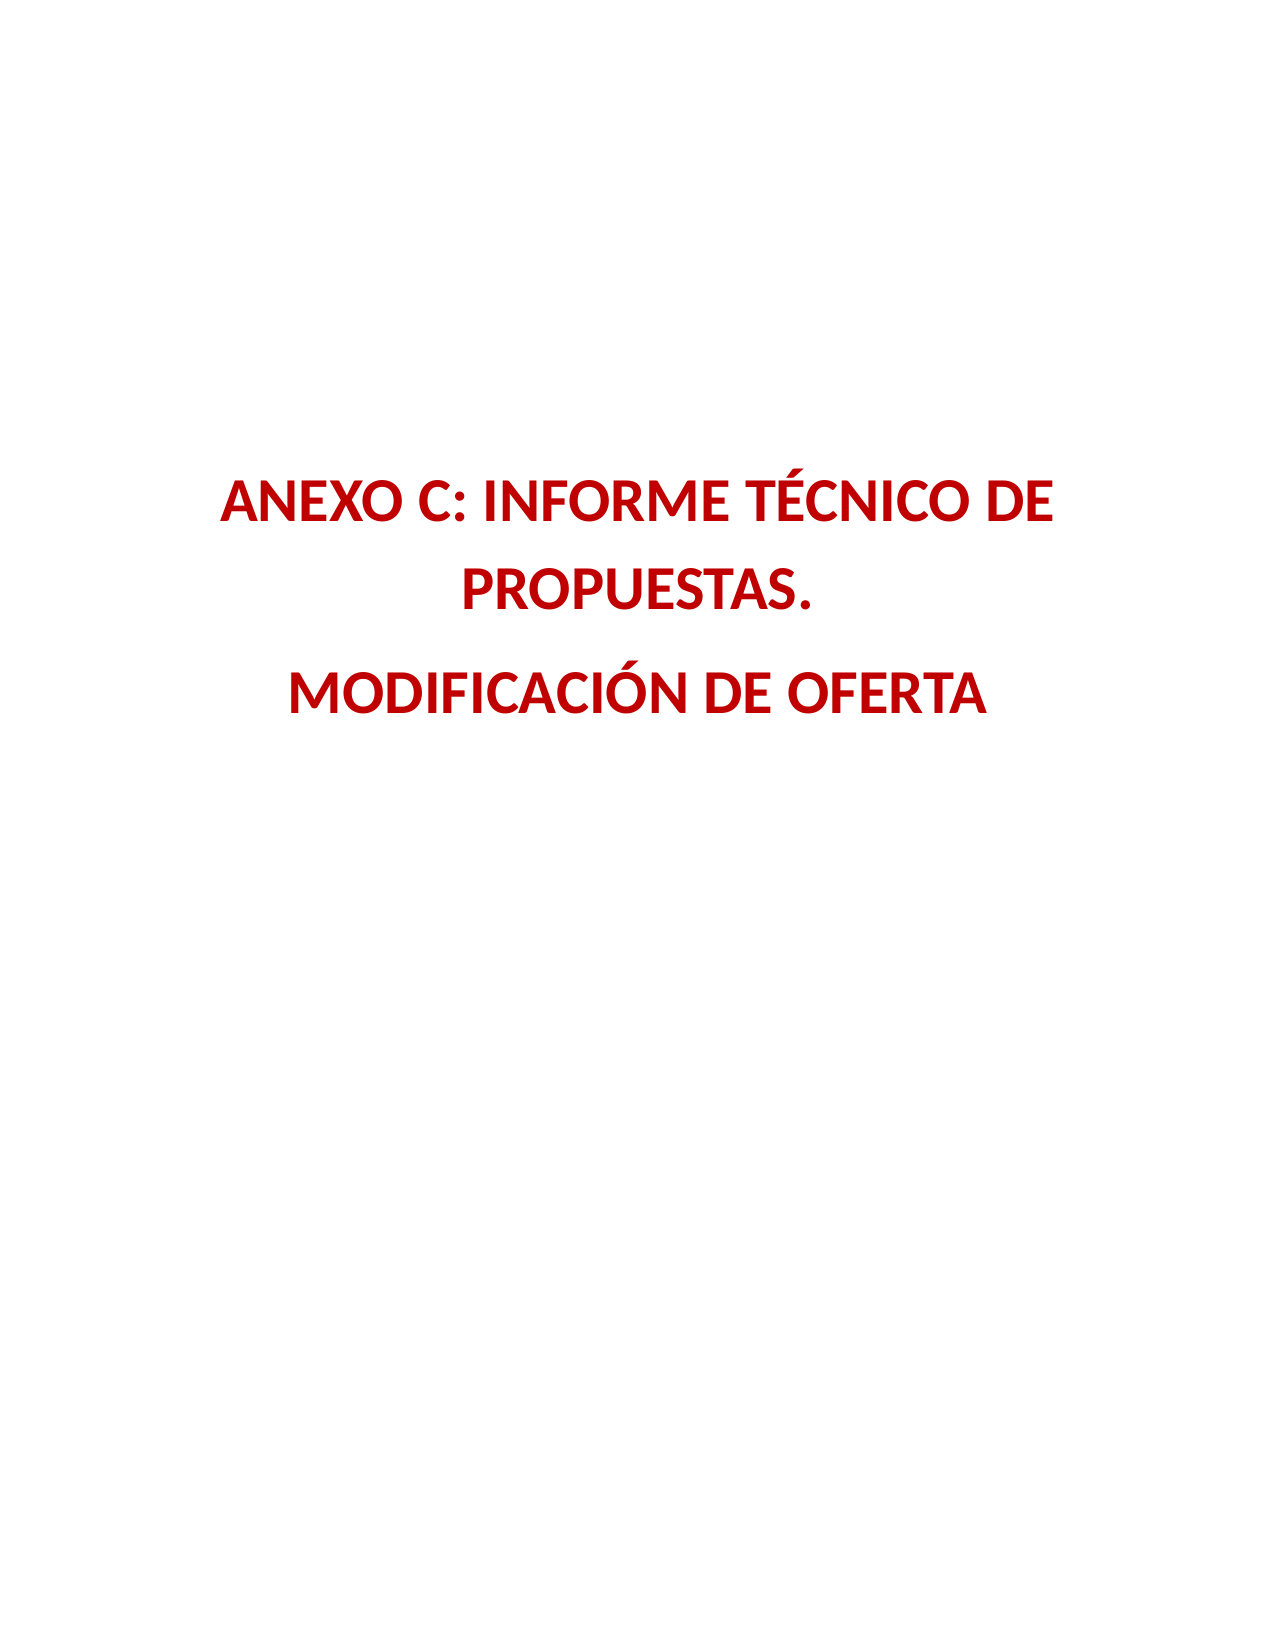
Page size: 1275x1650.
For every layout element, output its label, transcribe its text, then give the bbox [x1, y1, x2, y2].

text MODIFICACIÓN DE OFERTA [177, 653, 1098, 729]
text ANEXO C: INFORME TÉCNICO DE PROPUESTAS. [177, 461, 1098, 625]
